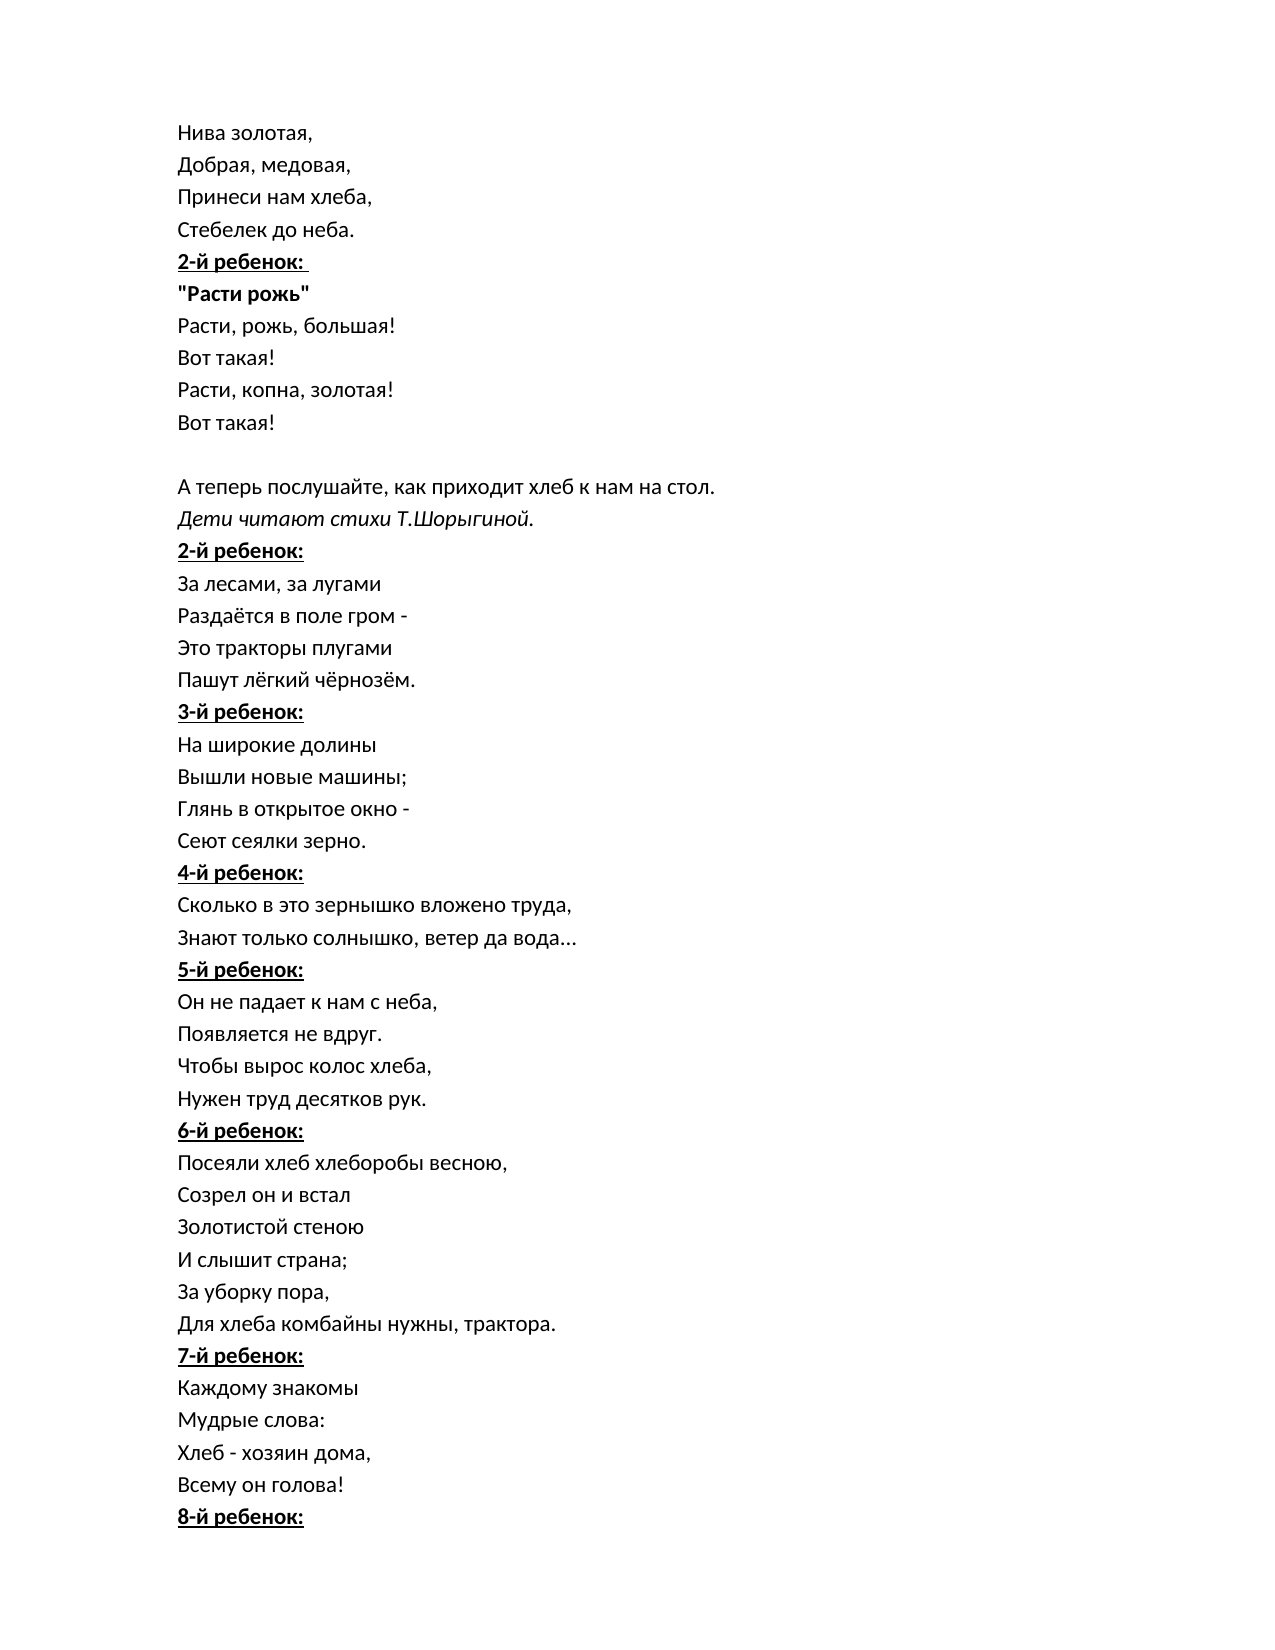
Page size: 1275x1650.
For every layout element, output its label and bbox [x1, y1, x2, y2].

text [177, 118, 1186, 1530]
